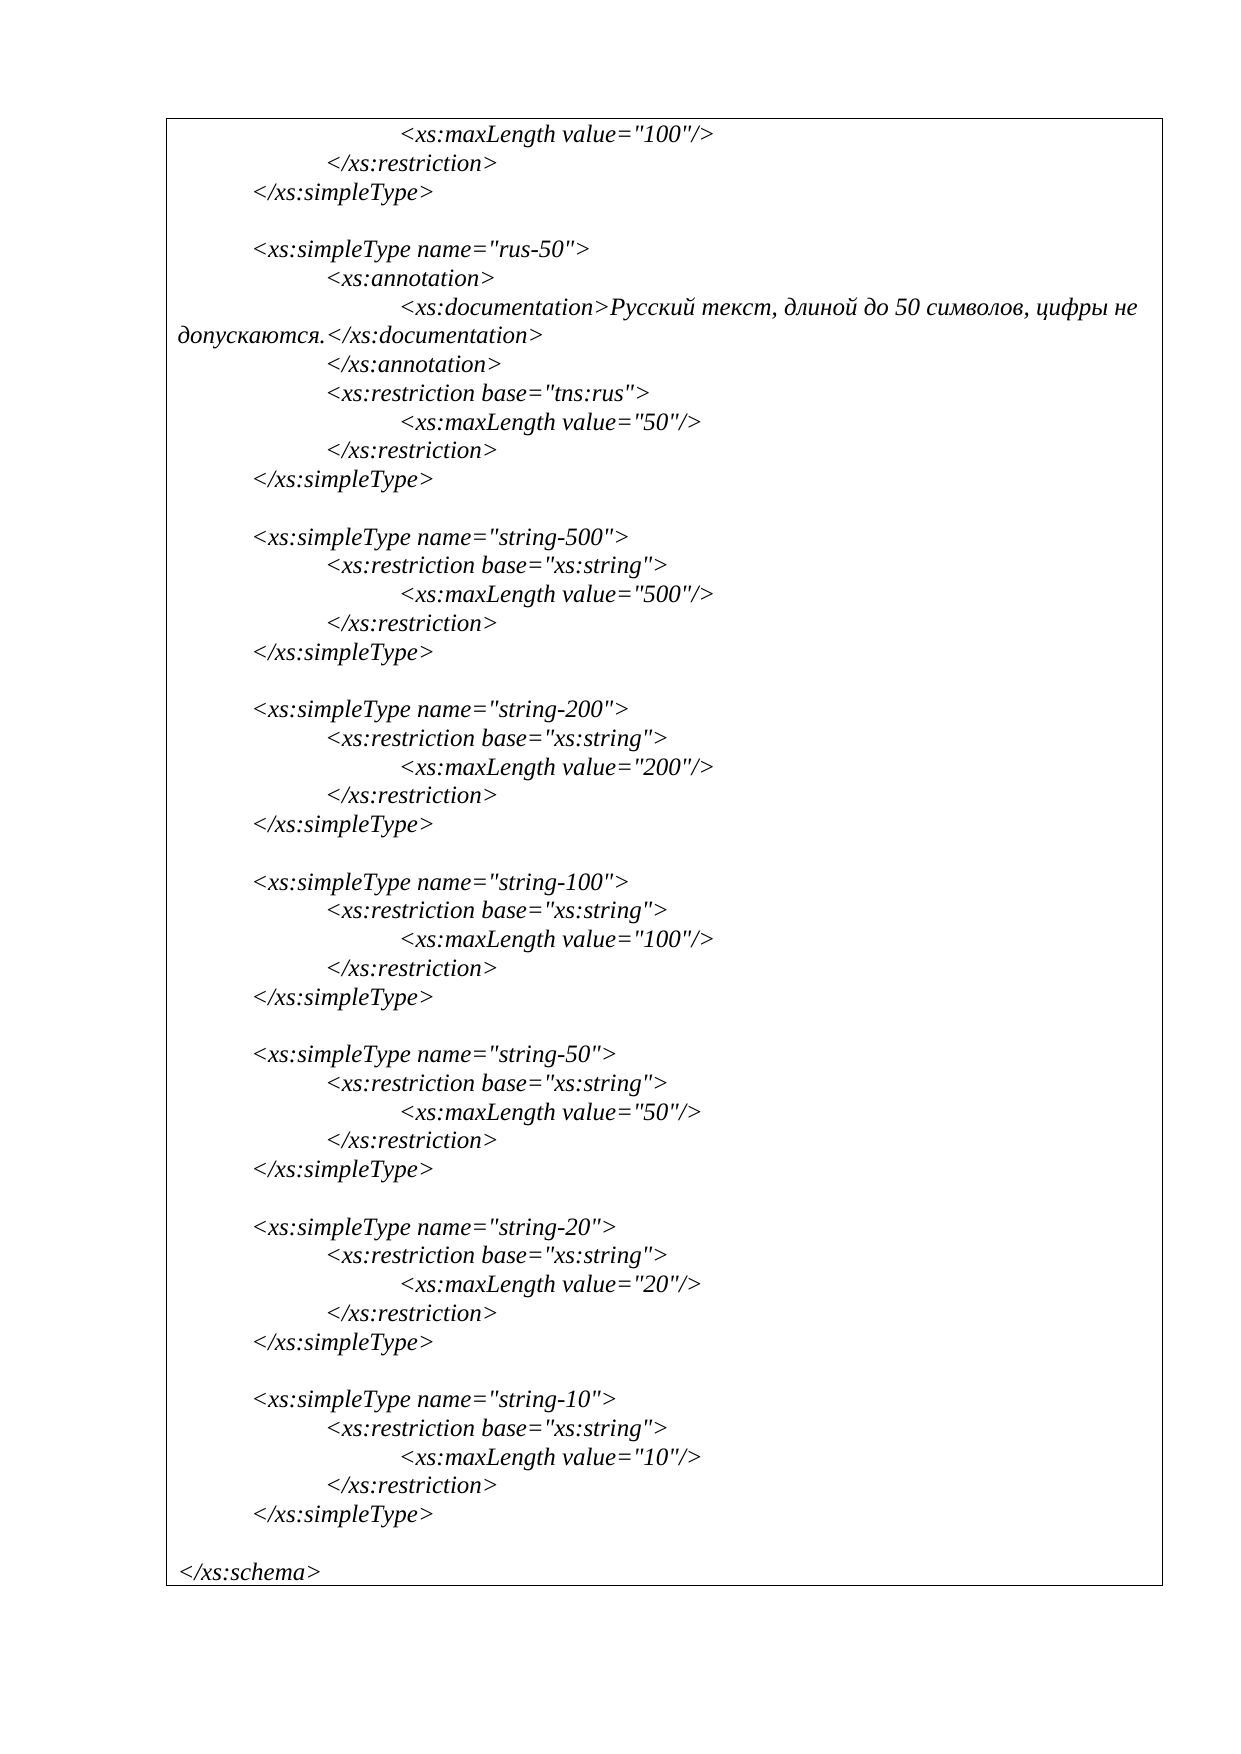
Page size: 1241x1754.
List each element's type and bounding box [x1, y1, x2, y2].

table_header [167, 119, 1162, 1585]
